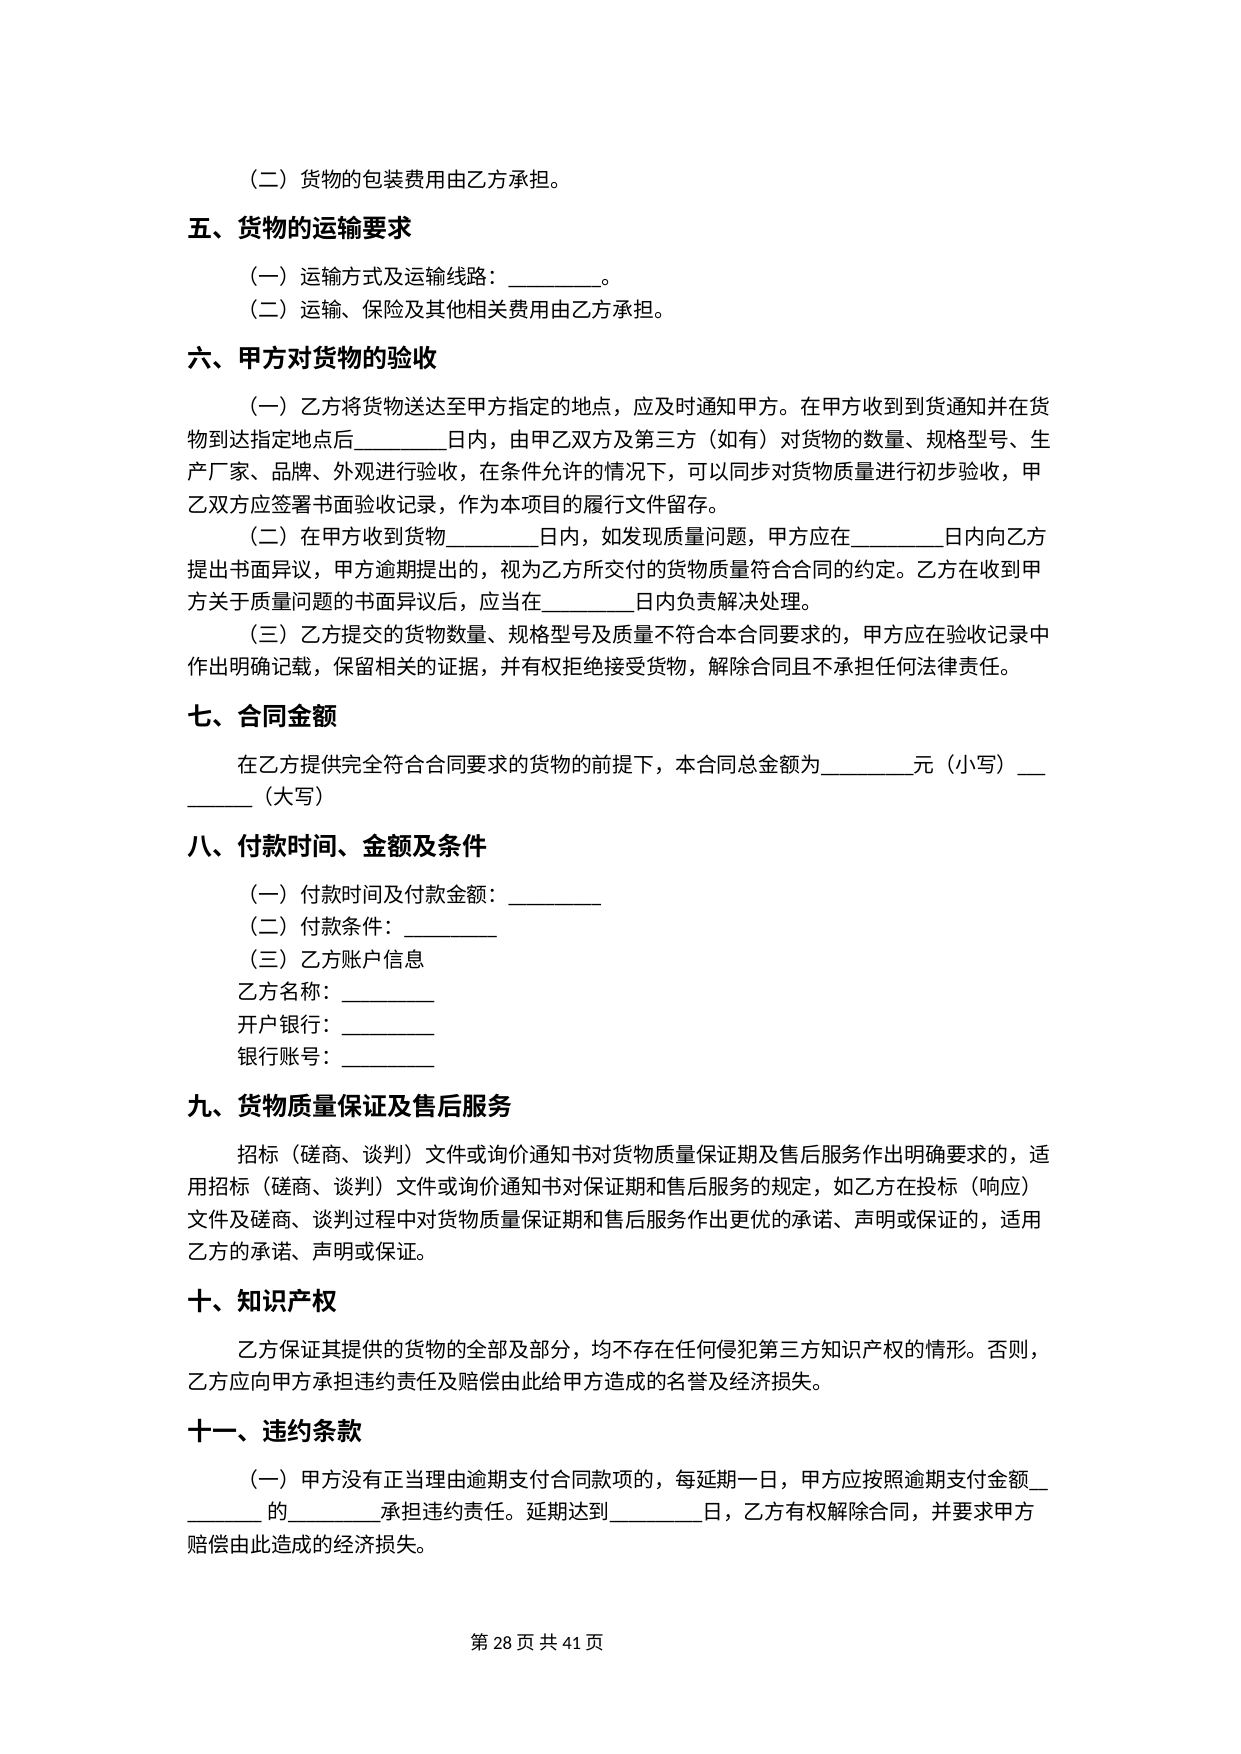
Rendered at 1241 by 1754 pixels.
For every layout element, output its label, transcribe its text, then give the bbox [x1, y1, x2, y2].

text 十一、违约条款 [187, 1397, 1053, 1462]
text 银行账号：__________ [187, 1039, 1053, 1072]
text （二）付款条件：__________ [187, 909, 1053, 942]
text 六、甲方对货物的验收 [187, 324, 1053, 389]
text （二）在甲方收到货物__________日内，如发现质量问题，甲方应在__________日内向乙方提出书面异议，甲方逾期提出的，视为乙方所交付的货物质量符合合同的约定。乙方在收到甲方关于质量问题的书面异议后，应当在__________日内负责解决处理。 [187, 519, 1053, 617]
text 十、知识产权 [187, 1267, 1053, 1332]
text （二）运输、保险及其他相关费用由乙方承担。 [187, 292, 1053, 324]
text 九、货物质量保证及售后服务 [187, 1072, 1053, 1137]
text （三）乙方提交的货物数量、规格型号及质量不符合本合同要求的，甲方应在验收记录中作出明确记载，保留相关的证据，并有权拒绝接受货物，解除合同且不承担任何法律责任。 [187, 617, 1053, 682]
text 招标（磋商、谈判）文件或询价通知书对货物质量保证期及售后服务作出明确要求的，适用招标（磋商、谈判）文件或询价通知书对保证期和售后服务的规定，如乙方在投标（响应）文件及磋商、谈判过程中对货物质量保证期和售后服务作出更优的承诺、声明或保证的，适用乙方的承诺、声明或保证。 [187, 1137, 1053, 1267]
text 八、付款时间、金额及条件 [187, 812, 1053, 877]
text （一）付款时间及付款金额：__________ [187, 877, 1053, 909]
text （三）乙方账户信息 [187, 942, 1053, 974]
text （一）甲方没有正当理由逾期支付合同款项的，每延期一日，甲方应按照逾期支付金额__________ 的__________承担违约责任。延期达到__________日，乙方有权解除合同，并要求甲方赔偿由此造成的经济损失。 [187, 1462, 1053, 1559]
text 七、合同金额 [187, 682, 1053, 747]
text 五、货物的运输要求 [187, 194, 1053, 259]
text （一）乙方将货物送达至甲方指定的地点，应及时通知甲方。在甲方收到到货通知并在货物到达指定地点后__________日内，由甲乙双方及第三方（如有）对货物的数量、规格型号、生产厂家、品牌、外观进行验收，在条件允许的情况下，可以同步对货物质量进行初步验收，甲乙双方应签署书面验收记录，作为本项目的履行文件留存。 [187, 389, 1053, 519]
text 乙方名称：__________ [187, 974, 1053, 1007]
text 乙方保证其提供的货物的全部及部分，均不存在任何侵犯第三方知识产权的情形。否则，乙方应向甲方承担违约责任及赔偿由此给甲方造成的名誉及经济损失。 [187, 1332, 1053, 1397]
text 开户银行：__________ [187, 1007, 1053, 1039]
text （二）货物的包装费用由乙方承担。 [187, 162, 1053, 194]
text 在乙方提供完全符合合同要求的货物的前提下，本合同总金额为__________元（小写）__________（大写） [187, 747, 1053, 812]
text （一）运输方式及运输线路：__________。 [187, 259, 1053, 292]
